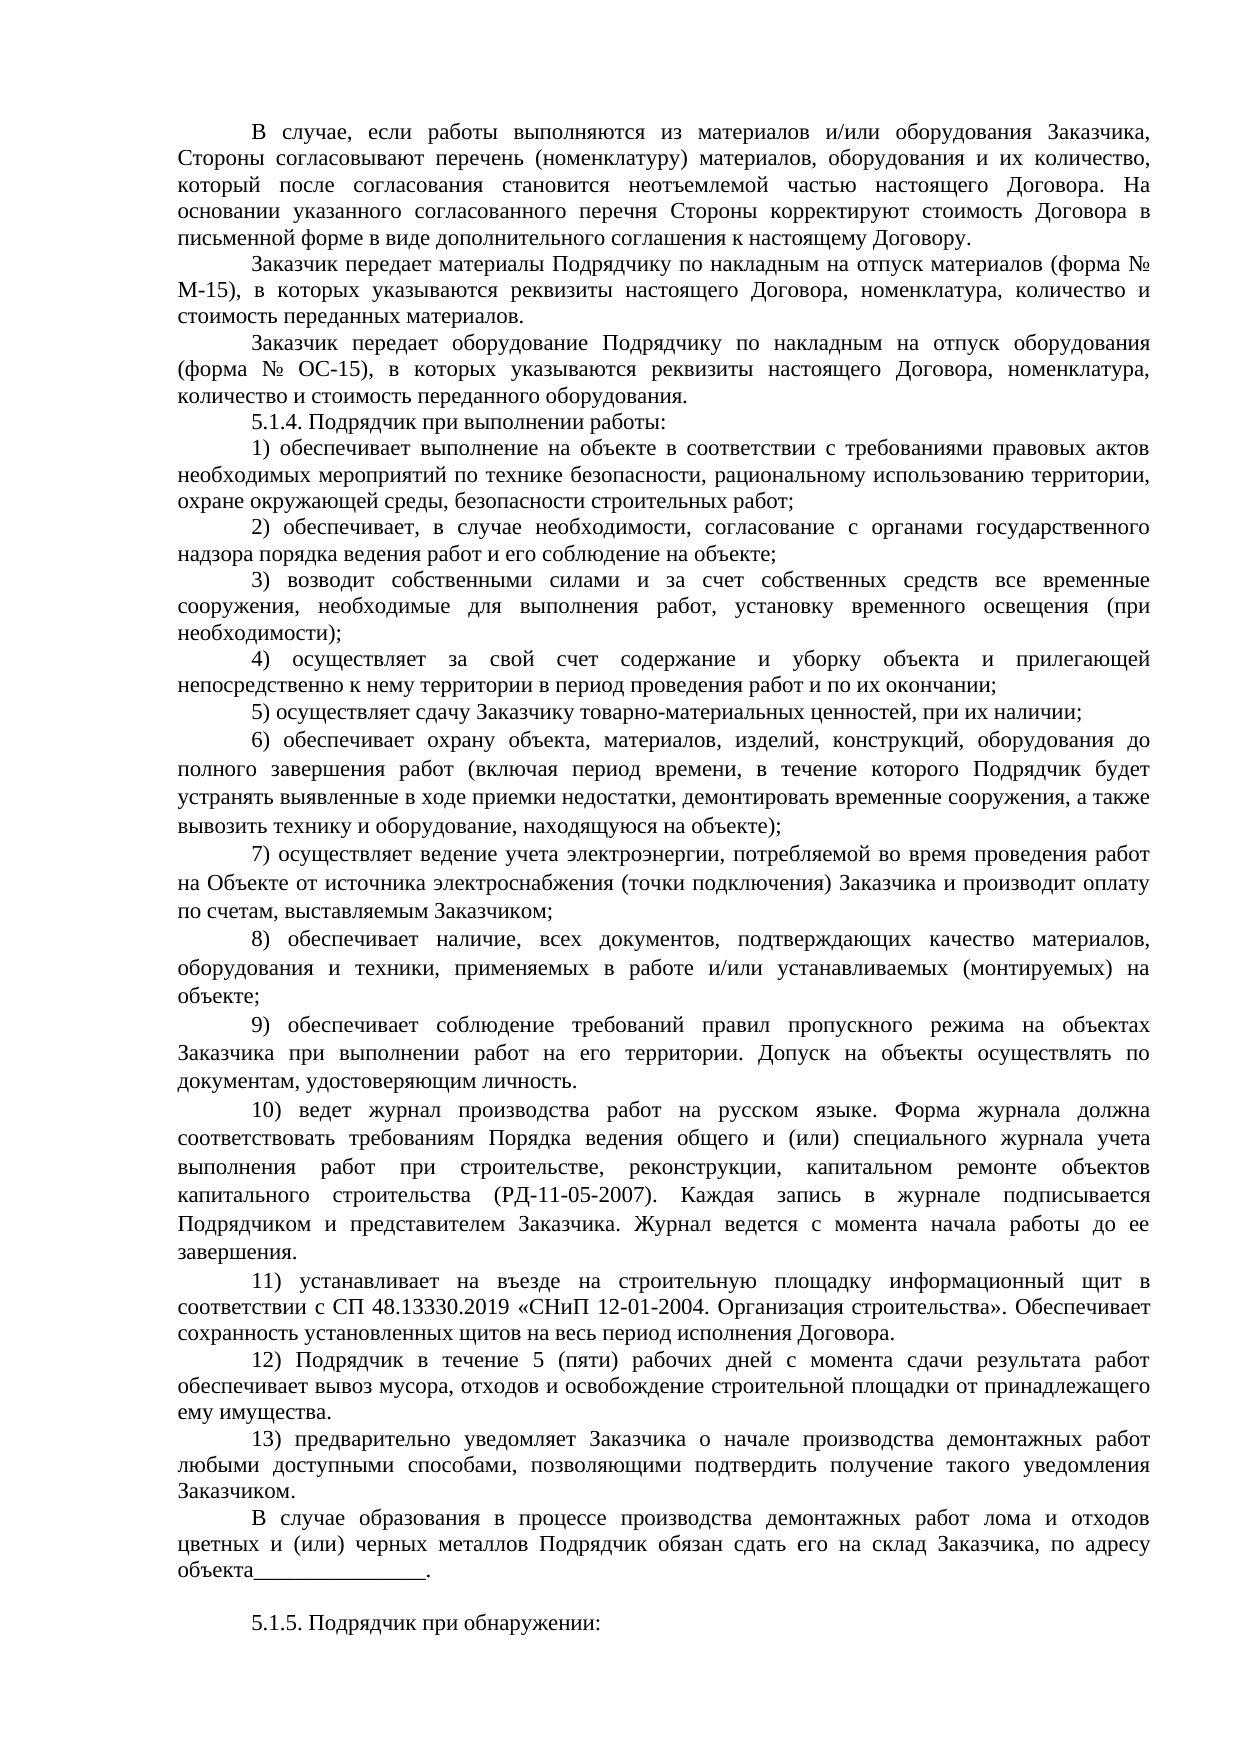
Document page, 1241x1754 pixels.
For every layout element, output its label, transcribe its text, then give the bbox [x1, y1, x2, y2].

text 3) возводит собственными силами и за счет собственных средств все временные сооружения, необходимые для выполнения работ, установку временного освещения (при необходимости); [177, 566, 1152, 645]
text Заказчик передает материалы Подрядчику по накладным на отпуск материалов (форма № М-15), в которых указываются реквизиты настоящего Договора, номенклатура, количество и стоимость переданных материалов. [177, 250, 1152, 329]
text 4) осуществляет за свой счет содержание и уборку объекта и прилегающей непосредственно к нему территории в период проведения работ и по их окончании; [177, 645, 1152, 698]
text 9) обеспечивает соблюдение требований правил пропускного режима на объектах Заказчика при выполнении работ на его территории. Допуск на объекты осуществлять по документам, удостоверяющим личность. [177, 1011, 1152, 1094]
text 2) обеспечивает, в случае необходимости, согласование с органами государственного надзора порядка ведения работ и его соблюдение на объекте; [177, 513, 1152, 566]
text В случае, если работы выполняются из материалов и/или оборудования Заказчика, Стороны согласовывают перечень (номенклатуру) материалов, оборудования и их количество, который после согласования становится неотъемлемой частью настоящего Договора. На основании указанного согласованного перечня Стороны корректируют стоимость Договора в письменной форме в виде дополнительного соглашения к настоящему Договору. [177, 118, 1152, 250]
text В случае образования в процессе производства демонтажных работ лома и отходов цветных и (или) черных металлов Подрядчик обязан сдать его на склад Заказчика, по адресу объекта_______________. [177, 1504, 1152, 1583]
text 8) обеспечивает наличие, всех документов, подтверждающих качество материалов, оборудования и техники, применяемых в работе и/или устанавливаемых (монтируемых) на объекте; [177, 925, 1152, 1009]
text 13) предварительно уведомляет Заказчика о начале производства демонтажных работ любыми доступными способами, позволяющими подтвердить получение такого уведомления Заказчиком. [177, 1425, 1152, 1504]
text 7) осуществляет ведение учета электроэнергии, потребляемой во время проведения работ на Объекте от источника электроснабжения (точки подключения) Заказчика и производит оплату по счетам, выставляемым Заказчиком; [177, 840, 1152, 923]
text 11) устанавливает на въезде на строительную площадку информационный щит в соответствии с СП 48.13330.2019 «СНиП 12-01-2004. Организация строительства». Обеспечивает сохранность установленных щитов на весь период исполнения Договора. [177, 1267, 1152, 1346]
text 12) Подрядчик в течение 5 (пяти) рабочих дней с момента сдачи результата работ обеспечивает вывоз мусора, отходов и освобождение строительной площадки от принадлежащего ему имущества. [177, 1346, 1152, 1425]
text 1) обеспечивает выполнение на объекте в соответствии с требованиями правовых актов необходимых мероприятий по технике безопасности, рациональному использованию территории, охране окружающей среды, безопасности строительных работ; [177, 434, 1152, 513]
text 6) обеспечивает охрану объекта, материалов, изделий, конструкций, оборудования до полного завершения работ (включая период времени, в течение которого Подрядчик будет устранять выявленные в ходе приемки недостатки, демонтировать временные сооружения, а также вывозить технику и оборудование, находящуюся на объекте); [177, 726, 1152, 838]
text 10) ведет журнал производства работ на русском языке. Форма журнала должна соответствовать требованиям Порядка ведения общего и (или) специального журнала учета выполнения работ при строительстве, реконструкции, капитальном ремонте объектов капитального строительства (РД-11-05-2007). Каждая запись в журнале подписывается Подрядчиком и представителем Заказчика. Журнал ведется с момента начала работы до ее завершения. [177, 1096, 1152, 1264]
text 5.1.5. Подрядчик при обнаружении: [177, 1609, 1152, 1636]
text Заказчик передает оборудование Подрядчику по накладным на отпуск оборудования (форма № ОС-15), в которых указываются реквизиты настоящего Договора, номенклатура, количество и стоимость переданного оборудования. [177, 329, 1152, 408]
text 5) осуществляет сдачу Заказчику товарно-материальных ценностей, при их наличии; [177, 698, 1152, 724]
text 5.1.4. Подрядчик при выполнении работы: [177, 408, 1152, 434]
